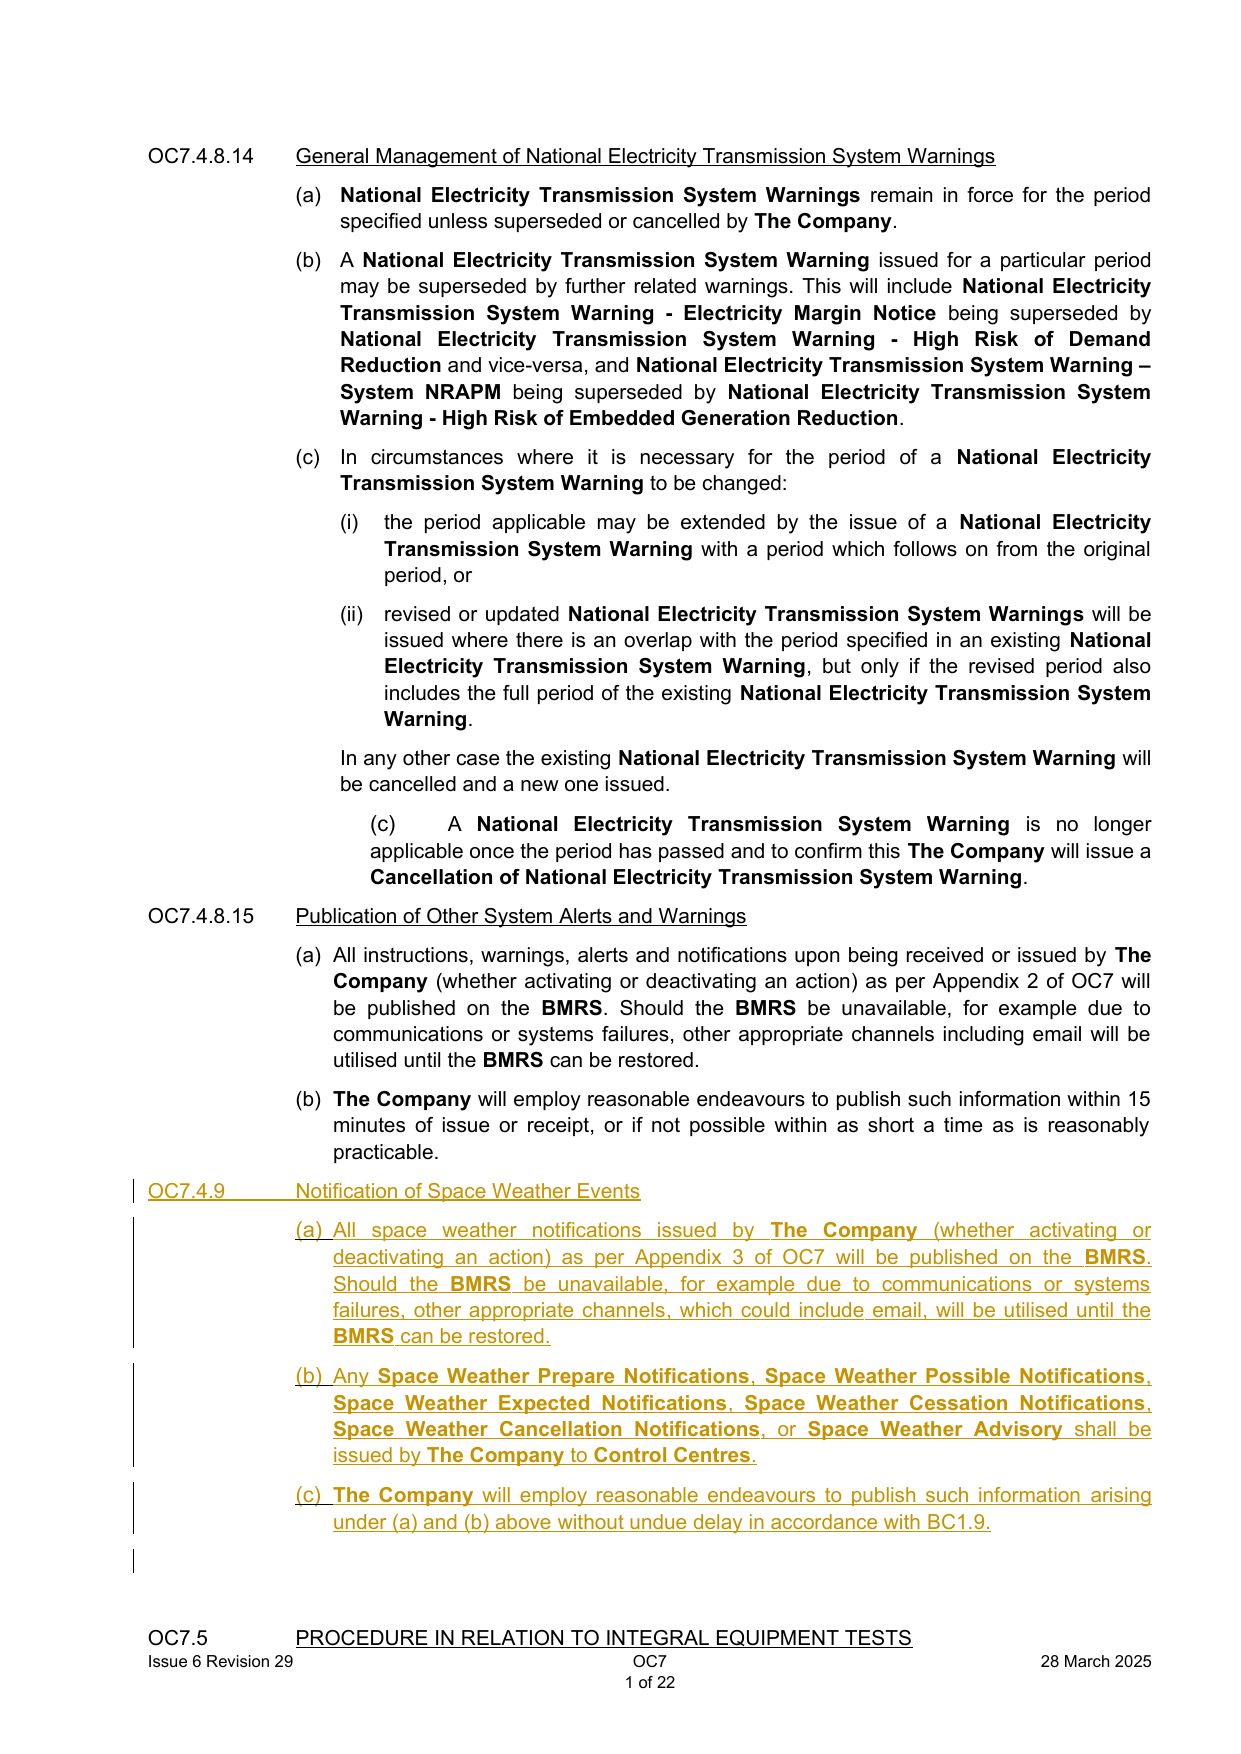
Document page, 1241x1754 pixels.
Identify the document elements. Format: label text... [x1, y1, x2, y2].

text (ii) revised or updated National Electricity Transmission System Warnings will be issued where there is an overlap with the period specified in an existing National Electricity Transmission System Warning, but only if the revised period also includes the full period of the existing National Electricity Transmission System Warning. [340, 602, 1152, 731]
text (i) the period applicable may be extended by the issue of a National Electricity Transmission System Warning with a period which follows on from the original period, or [340, 510, 1152, 587]
list All instructions, warnings, alerts and notifications upon being received or issued by The Company (whether activating or deactivating an action) as per Appendix 2 of OC7 will be published on the BMRS. Should the BMRS be unavailable, for example due to communications or systems failures, other appropriate channels including email will be utilised until the BMRS can be restored. [295, 943, 1152, 1072]
text (c) In circumstances where it is necessary for the period of a National Electricity Transmission System Warning to be changed: [295, 445, 1152, 495]
text In any other case the existing National Electricity Transmission System Warning will be cancelled and a new one issued. [295, 746, 1152, 796]
text (a) National Electricity Transmission System Warnings remain in force for the period specified unless superseded or cancelled by The Company. [295, 183, 1152, 233]
text OC7.5 PROCEDURE IN RELATION TO INTEGRAL EQUIPMENT TESTS [148, 1626, 1152, 1650]
text OC7.4.8.14 General Management of National Electricity Transmission System Warnings [148, 144, 1152, 168]
text (b) A National Electricity Transmission System Warning issued for a particular period may be superseded by further related warnings. This will include National Electricity Transmission System Warning - Electricity Margin Notice being superseded by National Electricity Transmission System Warning - High Risk of Demand Reduction and vice-versa, and National Electricity Transmission System Warning – System NRAPM being superseded by National Electricity Transmission System Warning - High Risk of Embedded Generation Reduction. [295, 248, 1152, 430]
text OC7.4.8.15 Publication of Other System Alerts and Warnings [148, 904, 1152, 928]
list A National Electricity Transmission System Warning is no longer applicable once the period has passed and to confirm this The Company will issue a Cancellation of National Electricity Transmission System Warning. [370, 811, 1152, 889]
list The Company will employ reasonable endeavours to publish such information within 15 minutes of issue or receipt, or if not possible within as short a time as is reasonably practicable. [295, 1087, 1152, 1164]
